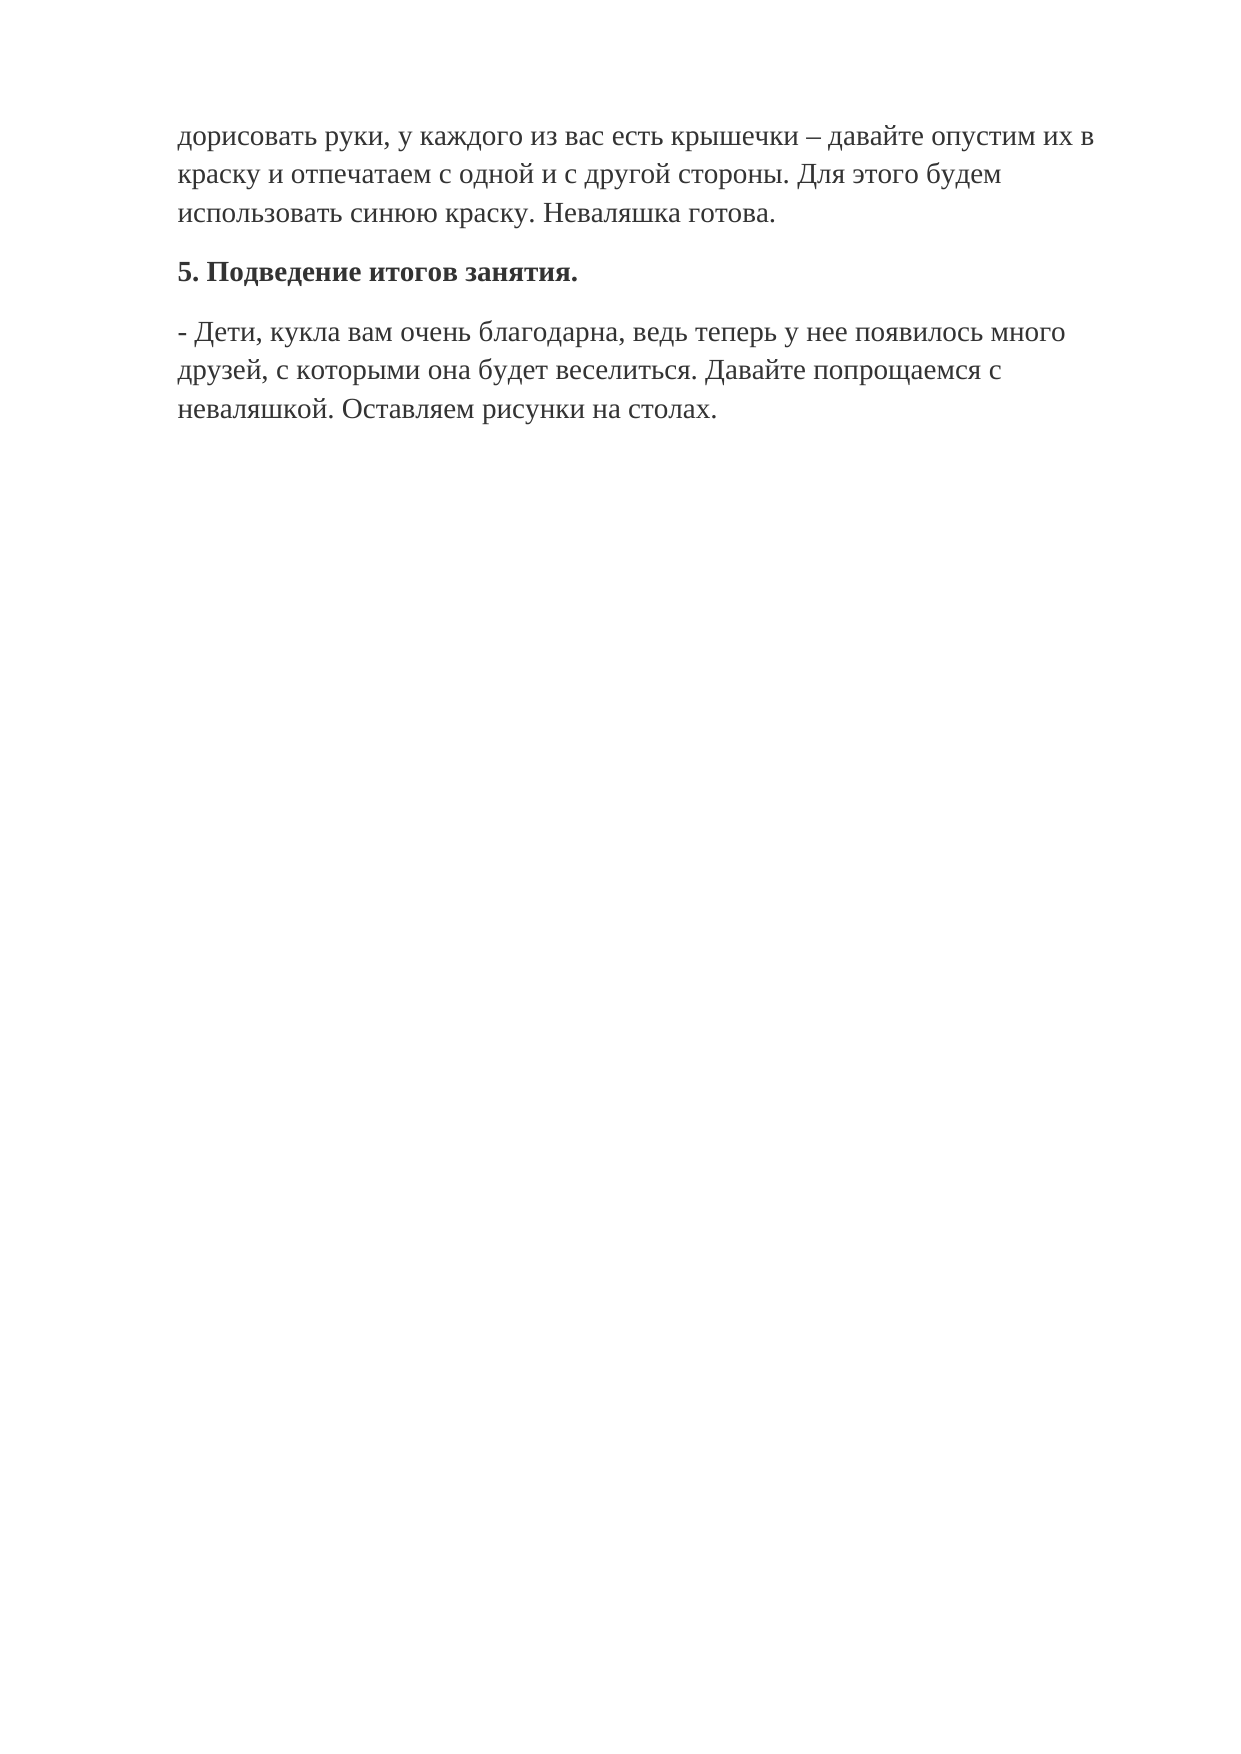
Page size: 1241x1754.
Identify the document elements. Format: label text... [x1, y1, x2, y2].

text 5. Подведение итогов занятия. [177, 254, 1152, 288]
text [177, 118, 1152, 229]
text - Дети, кукла вам очень благодарна, ведь теперь у нее появилось много друзей, с которыми она будет веселиться. Давайте попрощаемся с неваляшкой. Оставляем рисунки на столах. [177, 314, 1152, 424]
